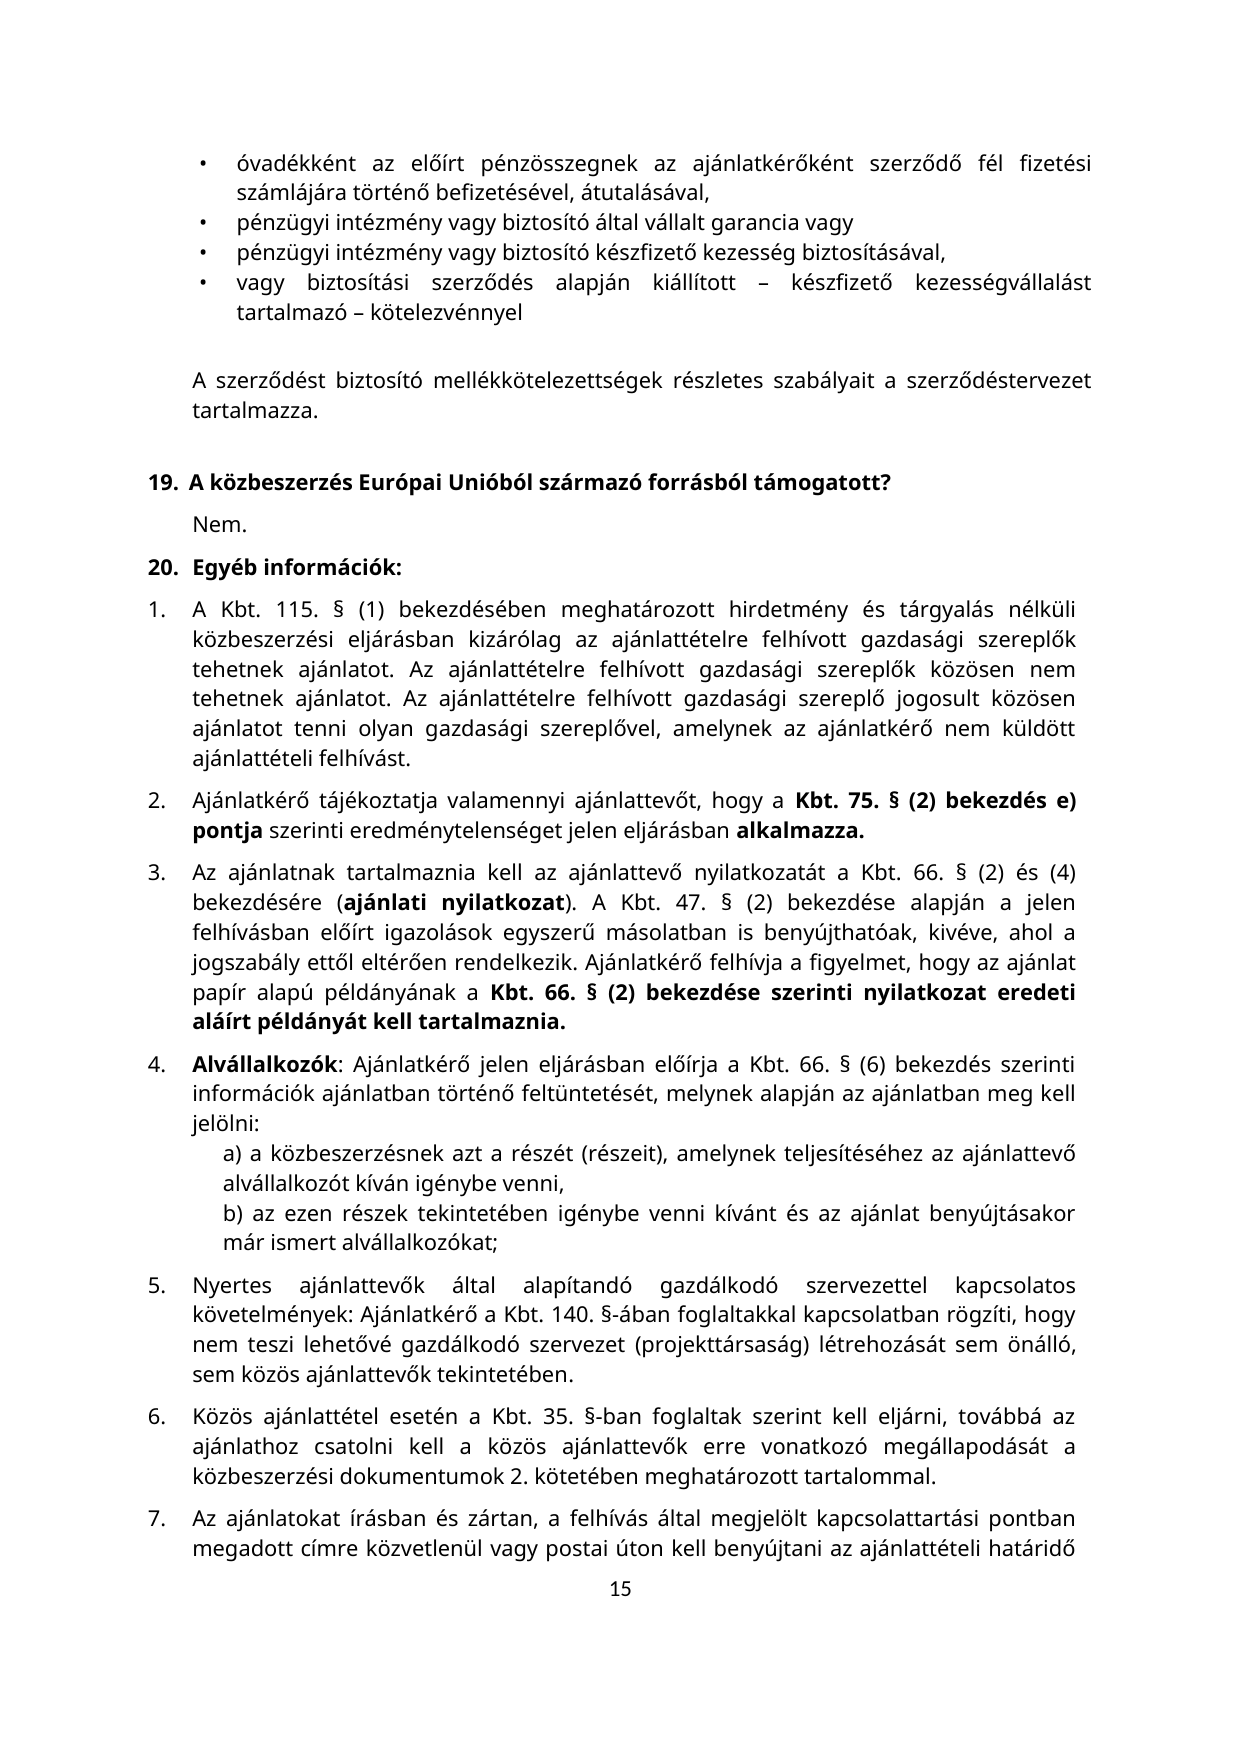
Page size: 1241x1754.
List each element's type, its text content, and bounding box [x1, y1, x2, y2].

list A Kbt. 115. § (1) bekezdésében meghatározott hirdetmény és tárgyalás nélküli közbeszerzési eljárásban kizárólag az ajánlattételre felhívott gazdasági szereplők tehetnek ajánlatot. Az ajánlattételre felhívott gazdasági szereplők közösen nem tehetnek ajánlatot. Az ajánlattételre felhívott gazdasági szereplő jogosult közösen ajánlatot tenni olyan gazdasági szereplővel, amelynek az ajánlatkérő nem küldött ajánlattételi felhívást. [148, 594, 1077, 773]
list pénzügyi intézmény vagy biztosító által vállalt garancia vagy [199, 207, 1093, 237]
text A szerződést biztosító mellékkötelezettségek részletes szabályait a szerződéstervezet tartalmazza. [192, 365, 1093, 425]
list Közös ajánlattétel esetén a Kbt. 35. §-ban foglaltak szerint kell eljárni, továbbá az ajánlathoz csatolni kell a közös ajánlattevők erre vonatkozó megállapodását a közbeszerzési dokumentumok 2. kötetében meghatározott tartalommal. [148, 1401, 1077, 1491]
list Ajánlatkérő tájékoztatja valamennyi ajánlattevőt, hogy a Kbt. 75. § (2) bekezdés e) pontja szerinti eredménytelenséget jelen eljárásban alkalmazza. [148, 785, 1077, 845]
list vagy biztosítási szerződés alapján kiállított – készfizető kezességvállalást tartalmazó – kötelezvénnyel [199, 267, 1093, 326]
list pénzügyi intézmény vagy biztosító készfizető kezesség biztosításával, [199, 237, 1093, 267]
text 20. Egyéb információk: [148, 552, 1093, 582]
text Nem. [188, 509, 1093, 539]
list Alvállalkozók: Ajánlatkérő jelen eljárásban előírja a Kbt. 66. § (6) bekezdés szerinti információk ajánlatban történő feltüntetését, melynek alapján az ajánlatban meg kell jelölni: [148, 1049, 1077, 1138]
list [148, 1503, 1077, 1563]
text 19. A közbeszerzés Európai Unióból származó forrásból támogatott? [148, 467, 1093, 497]
list b) az ezen részek tekintetében igénybe venni kívánt és az ajánlat benyújtásakor már ismert alvállalkozókat; [223, 1198, 1077, 1257]
list Nyertes ajánlattevők által alapítandó gazdálkodó szervezettel kapcsolatos követelmények: Ajánlatkérő a Kbt. 140. §-ában foglaltakkal kapcsolatban rögzíti, hogy nem teszi lehetővé gazdálkodó szervezet (projekttársaság) létrehozását sem önálló, sem közös ajánlattevők tekintetében. [148, 1270, 1077, 1389]
list a) a közbeszerzésnek azt a részét (részeit), amelynek teljesítéséhez az ajánlattevő alvállalkozót kíván igénybe venni, [223, 1138, 1077, 1198]
list Az ajánlatnak tartalmaznia kell az ajánlattevő nyilatkozatát a Kbt. 66. § (2) és (4) bekezdésére (ajánlati nyilatkozat). A Kbt. 47. § (2) bekezdése alapján a jelen felhívásban előírt igazolások egyszerű másolatban is benyújthatóak, kivéve, ahol a jogszabály ettől eltérően rendelkezik. Ajánlatkérő felhívja a figyelmet, hogy az ajánlat papír alapú példányának a Kbt. 66. § (2) bekezdése szerinti nyilatkozat eredeti aláírt példányát kell tartalmaznia. [148, 857, 1077, 1036]
list óvadékként az előírt pénzösszegnek az ajánlatkérőként szerződő fél fizetési számlájára történő befizetésével, átutalásával, [199, 148, 1093, 207]
